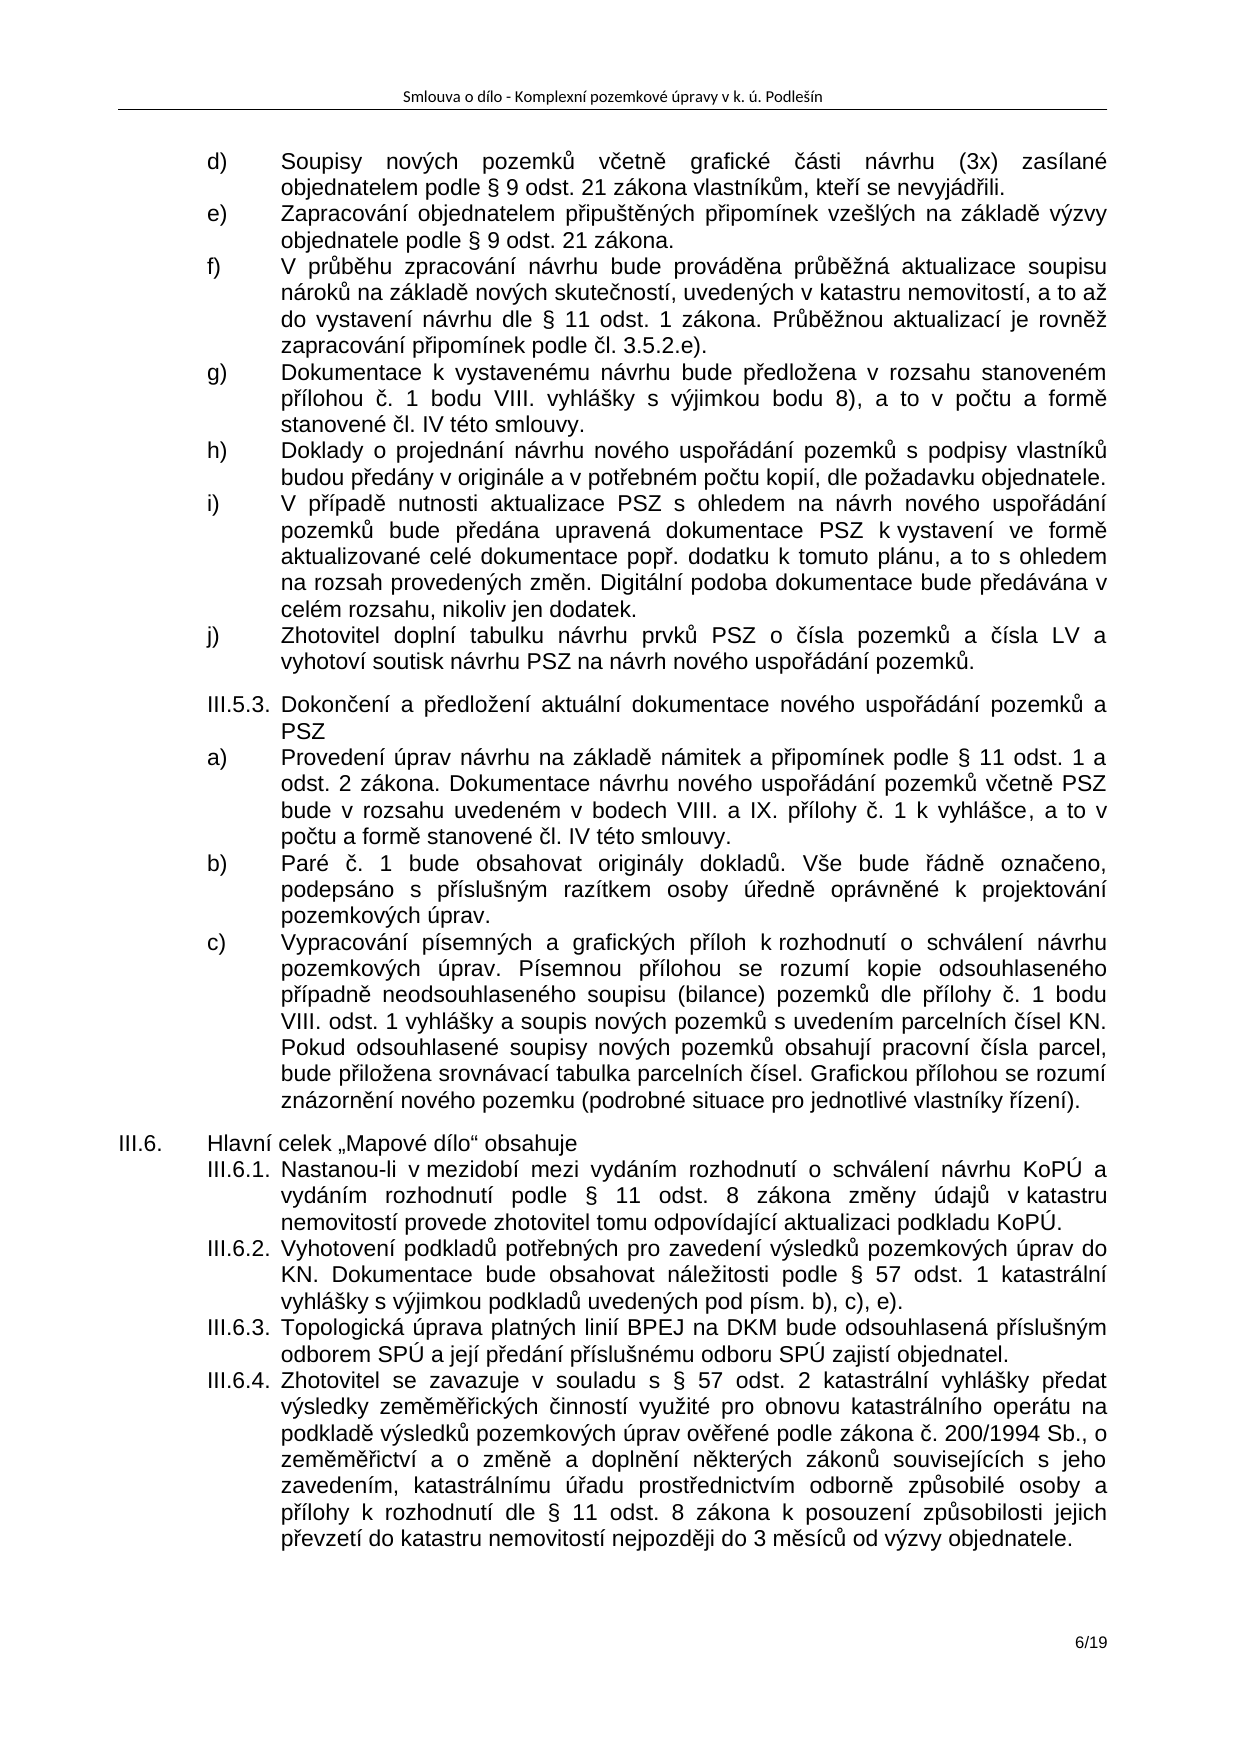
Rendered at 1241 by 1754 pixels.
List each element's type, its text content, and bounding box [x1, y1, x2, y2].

text Provedení úprav návrhu na základě námitek a připomínek podle § 11 odst. 1 a odst. 2 zákona. Dokumentace návrhu nového uspořádání pozemků včetně PSZ bude v rozsahu uvedeném v bodech VIII. a IX. přílohy č. 1 k vyhlášce, a to v počtu a formě stanovené čl. IV této smlouvy. [207, 744, 1107, 849]
text Dokončení a předložení aktuální dokumentace nového uspořádání pozemků a PSZ [207, 691, 1107, 744]
text Soupisy nových pozemků včetně grafické části návrhu (3x) zasílané objednatelem podle § 9 odst. 21 zákona vlastníkům, kteří se nevyjádřili. [207, 148, 1107, 200]
text Paré č. 1 bude obsahovat originály dokladů. Vše bude řádně označeno, podepsáno s příslušným razítkem osoby úředně oprávněné k projektování pozemkových úprav. [207, 849, 1107, 928]
text Zhotovitel doplní tabulku návrhu prvků PSZ o čísla pozemků a čísla LV a vyhotoví soutisk návrhu PSZ na návrh nového uspořádání pozemků. [207, 622, 1107, 675]
list Hlavní celek „Mapové dílo“ obsahuje [118, 1130, 1107, 1156]
text Zapracování objednatelem připuštěných připomínek vzešlých na základě výzvy objednatele podle § 9 odst. 21 zákona. [207, 200, 1107, 253]
text V průběhu zpracování návrhu bude prováděna průběžná aktualizace soupisu nároků na základě nových skutečností, uvedených v katastru nemovitostí, a to až do vystavení návrhu dle § 11 odst. 1 zákona. Průběžnou aktualizací je rovněž zapracování připomínek podle čl. 3.5.2.e). [207, 253, 1107, 358]
text Vyhotovení podkladů potřebných pro zavedení výsledků pozemkových úprav do KN. Dokumentace bude obsahovat náležitosti podle § 57 odst. 1 katastrální vyhlášky s výjimkou podkladů uvedených pod písm. b), c), e). [207, 1235, 1107, 1314]
text Dokumentace k vystavenému návrhu bude předložena v rozsahu stanoveném přílohou č. 1 bodu VIII. vyhlášky s výjimkou bodu 8), a to v počtu a formě stanovené čl. IV této smlouvy. [207, 358, 1107, 437]
text Doklady o projednání návrhu nového uspořádání pozemků s podpisy vlastníků budou předány v originále a v potřebném počtu kopií, dle požadavku objednatele. [207, 437, 1107, 490]
text Nastanou-li v mezidobí mezi vydáním rozhodnutí o schválení návrhu KoPÚ a vydáním rozhodnutí podle § 11 odst. 8 zákona změny údajů v katastru nemovitostí provede zhotovitel tomu odpovídající aktualizaci podkladu KoPÚ. [207, 1156, 1107, 1235]
text Zhotovitel se zavazuje v souladu s § 57 odst. 2 katastrální vyhlášky předat výsledky zeměměřických činností využité pro obnovu katastrálního operátu na podkladě výsledků pozemkových úprav ověřené podle zákona č. 200/1994 Sb., o zeměměřictví a o změně a doplnění některých zákonů souvisejících s jeho zavedením, katastrálnímu úřadu prostřednictvím odborně způsobilé osoby a přílohy k rozhodnutí dle § 11 odst. 8 zákona k posouzení způsobilosti jejich převzetí do katastru nemovitostí nejpozději do 3 měsíců od výzvy objednatele. [207, 1367, 1107, 1551]
text V případě nutnosti aktualizace PSZ s ohledem na návrh nového uspořádání pozemků bude předána upravená dokumentace PSZ k vystavení ve formě aktualizované celé dokumentace popř. dodatku k tomuto plánu, a to s ohledem na rozsah provedených změn. Digitální podoba dokumentace bude předávána v celém rozsahu, nikoliv jen dodatek. [207, 490, 1107, 622]
text Topologická úprava platných linií BPEJ na DKM bude odsouhlasená příslušným odborem SPÚ a její předání příslušnému odboru SPÚ zajistí objednatel. [207, 1314, 1107, 1367]
text Vypracování písemných a grafických příloh k rozhodnutí o schválení návrhu pozemkových úprav. Písemnou přílohou se rozumí kopie odsouhlaseného případně neodsouhlaseného soupisu (bilance) pozemků dle přílohy č. 1 bodu VIII. odst. 1 vyhlášky a soupis nových pozemků s uvedením parcelních čísel KN. Pokud odsouhlasené soupisy nových pozemků obsahují pracovní čísla parcel, bude přiložena srovnávací tabulka parcelních čísel. Grafickou přílohou se rozumí znázornění nového pozemku (podrobné situace pro jednotlivé vlastníky řízení). [207, 928, 1107, 1113]
